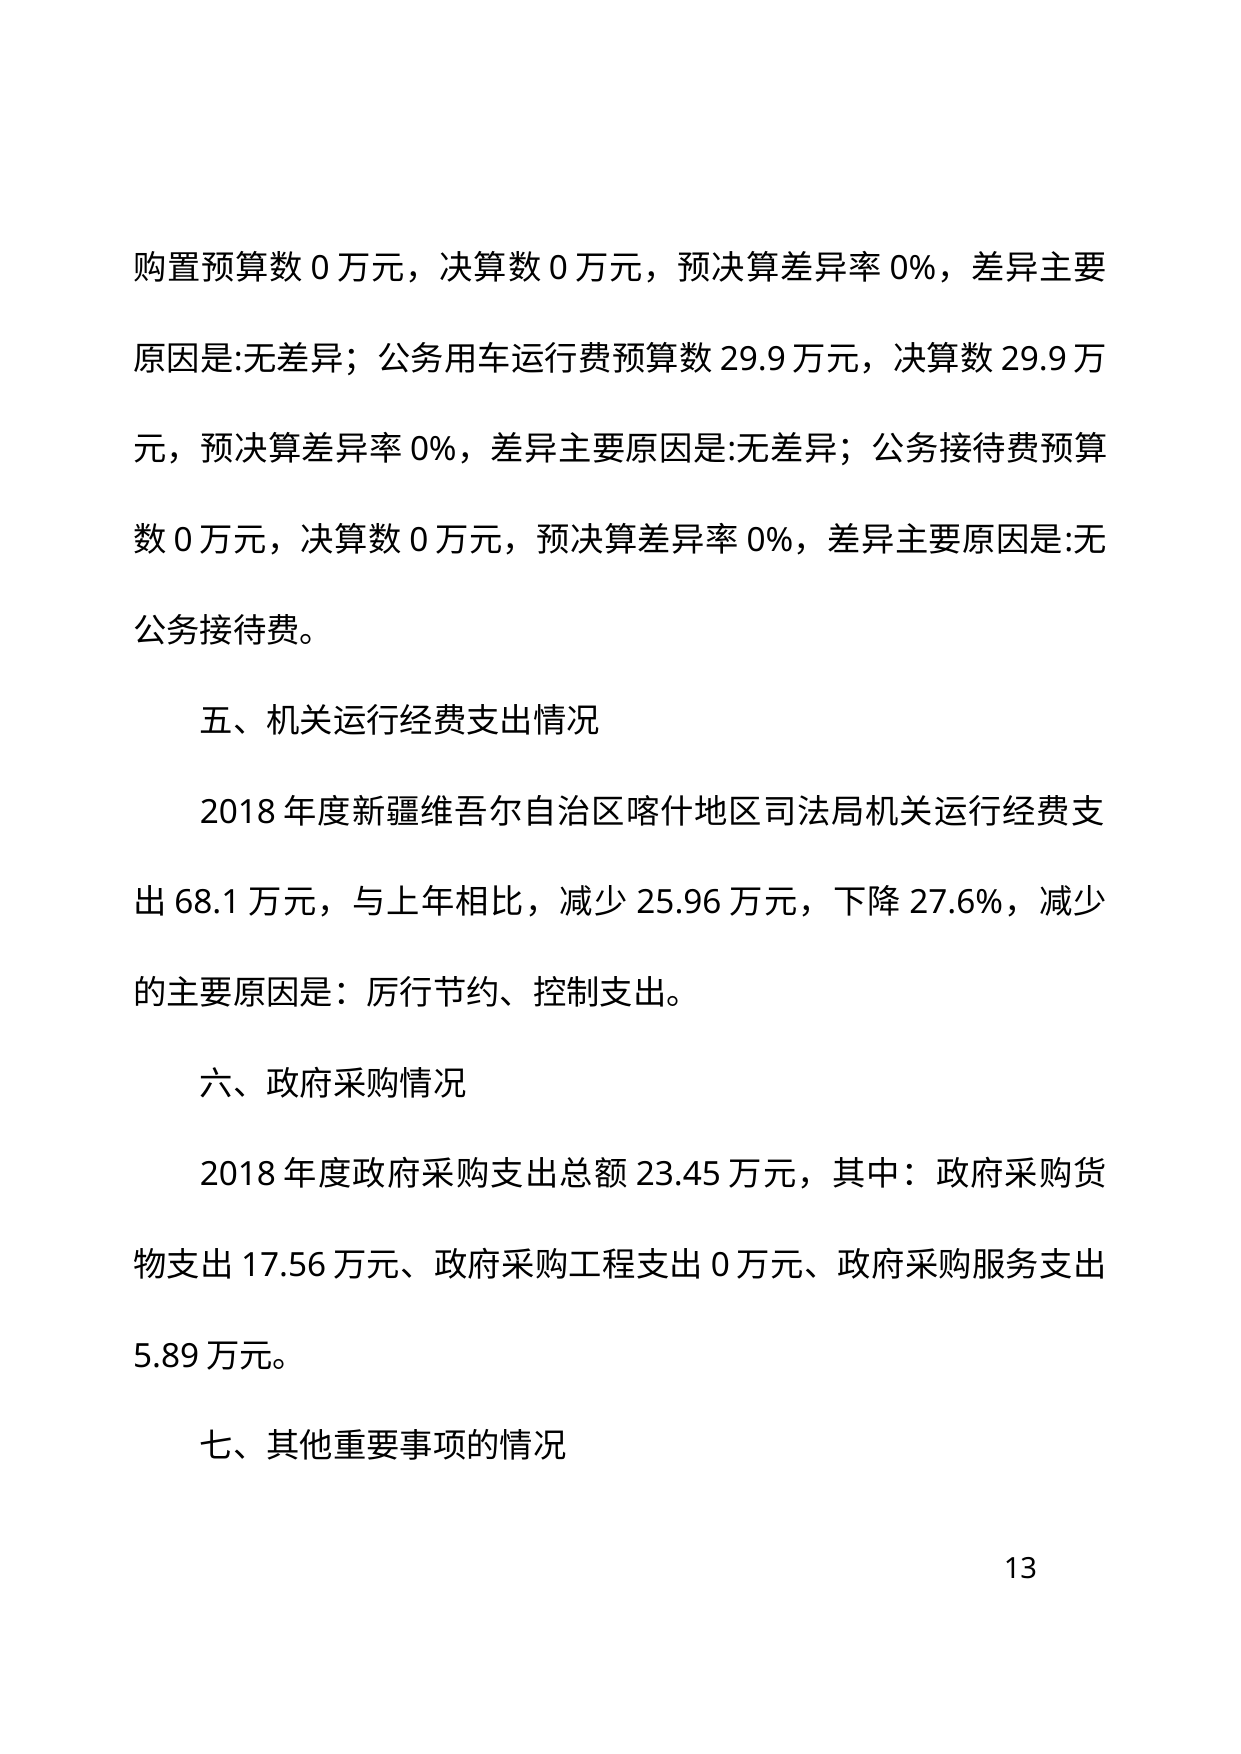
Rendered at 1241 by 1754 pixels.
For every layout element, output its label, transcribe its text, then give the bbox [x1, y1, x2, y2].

text 2018年度新疆维吾尔自治区喀什地区司法局机关运行经费支出68.1万元，与上年相比，减少25.96万元，下降27.6%，减少的主要原因是：厉行节约、控制支出。 [133, 764, 1107, 1036]
text 六、政府采购情况 [133, 1036, 1107, 1126]
text 2018年度政府采购支出总额23.45万元，其中：政府采购货物支出17.56万元、政府采购工程支出0万元、政府采购服务支出5.89万元。 [133, 1126, 1107, 1398]
text 五、机关运行经费支出情况 [133, 673, 1107, 764]
text 七、其他重要事项的情况 [133, 1398, 1107, 1489]
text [133, 220, 1107, 673]
